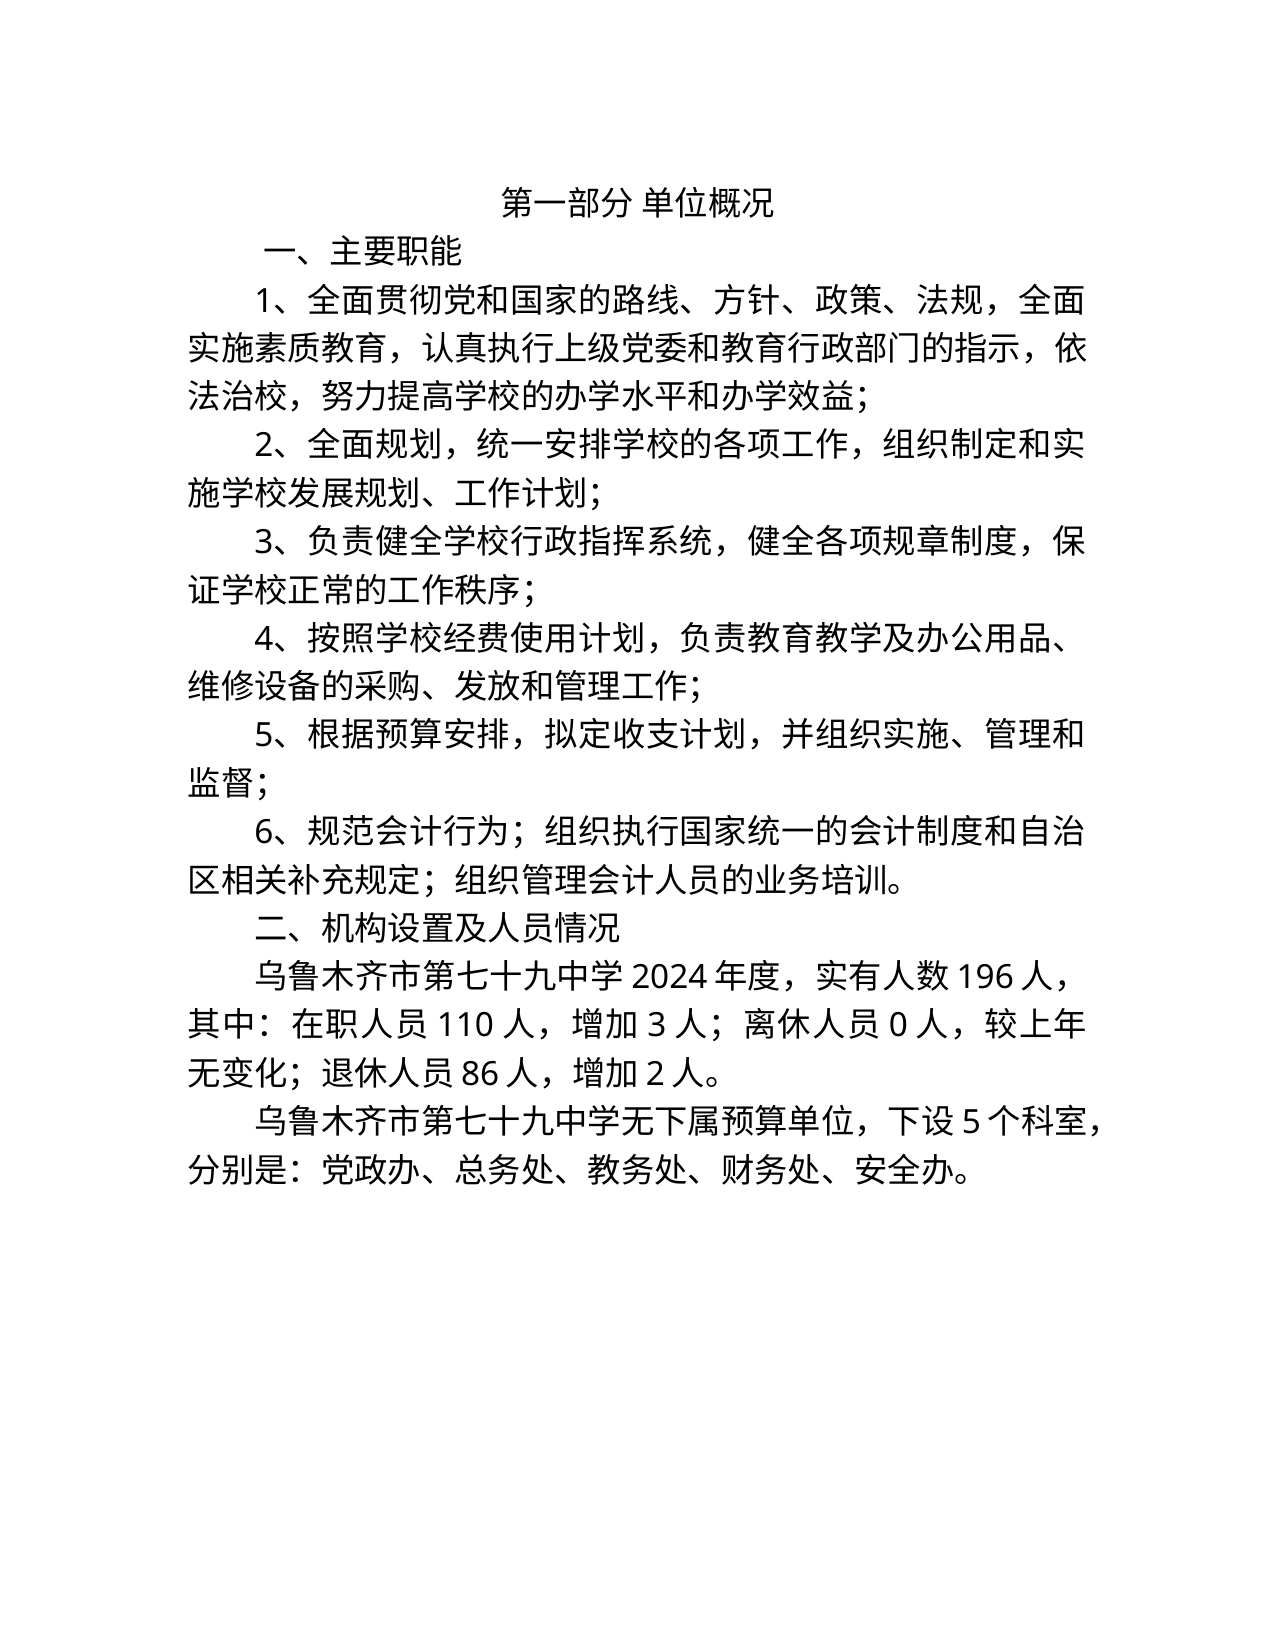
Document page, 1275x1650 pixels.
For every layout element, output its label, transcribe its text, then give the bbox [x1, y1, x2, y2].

text 1、全面贯彻党和国家的路线、方针、政策、法规，全面实施素质教育，认真执行上级党委和教育行政部门的指示，依法治校，努力提高学校的办学水平和办学效益； [187, 273, 1087, 418]
text 第一部分 单位概况 [187, 177, 1087, 225]
text 3、负责健全学校行政指挥系统，健全各项规章制度，保证学校正常的工作秩序； [187, 515, 1087, 612]
text 乌鲁木齐市第七十九中学无下属预算单位，下设5个科室，分别是：党政办、总务处、教务处、财务处、安全办。 [187, 1095, 1087, 1192]
text 二、机构设置及人员情况 [187, 902, 1087, 950]
text 6、规范会计行为；组织执行国家统一的会计制度和自治区相关补充规定；组织管理会计人员的业务培训。 [187, 805, 1087, 902]
text 乌鲁木齐市第七十九中学2024年度，实有人数196人，其中：在职人员110人，增加3人；离休人员0人，较上年无变化；退休人员86人，增加2人。 [187, 950, 1087, 1095]
text 一、主要职能 [187, 225, 1087, 273]
text 2、全面规划，统一安排学校的各项工作，组织制定和实施学校发展规划、工作计划； [187, 418, 1087, 515]
text 4、按照学校经费使用计划，负责教育教学及办公用品、维修设备的采购、发放和管理工作； [187, 612, 1087, 708]
text 5、根据预算安排，拟定收支计划，并组织实施、管理和监督； [187, 708, 1087, 805]
